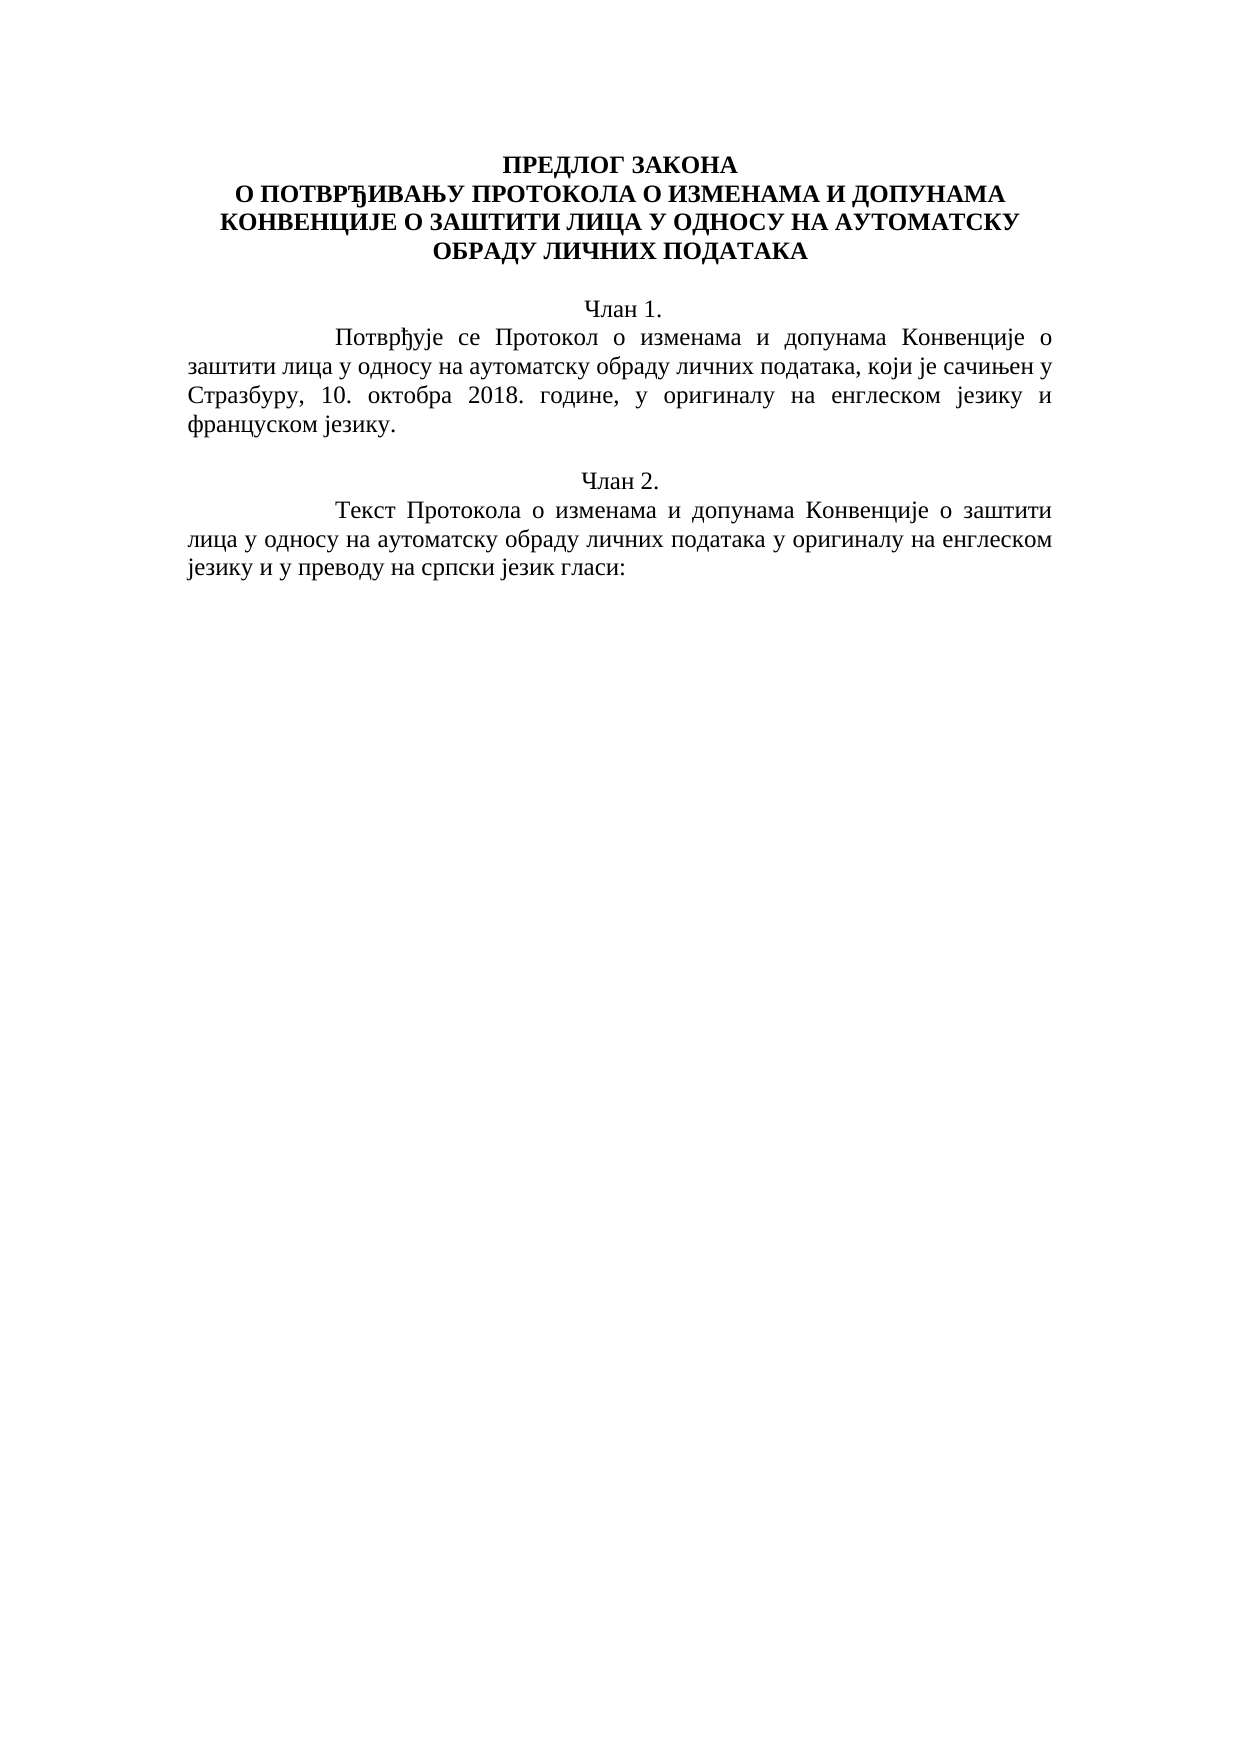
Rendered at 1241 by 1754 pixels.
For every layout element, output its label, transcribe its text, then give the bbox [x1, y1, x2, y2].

text Члан 1. [187, 294, 1053, 322]
text ПРЕДЛОГ ЗАКОНА [187, 150, 1053, 179]
text Члан 2. [187, 466, 1053, 495]
text Потврђује се Протокол о изменама и допунама Конвенције о заштити лица у односу на аутоматску обраду личних података, који је сачињен у Стразбуру, 10. октобра 2018. године, у оригиналу на енглеском језику и француском језику. [187, 322, 1053, 437]
text Текст Протокола о изменама и допунама Конвенције о заштити лица у односу на аутоматску обраду личних података у оригиналу на енглеском језику и у преводу на српски језик гласи: [187, 495, 1053, 581]
text О ПОТВРЂИВАЊУ протокола о изменама и допунама Конвенције о заштити лица у односу на аутоматску обраду личних података [187, 179, 1053, 265]
